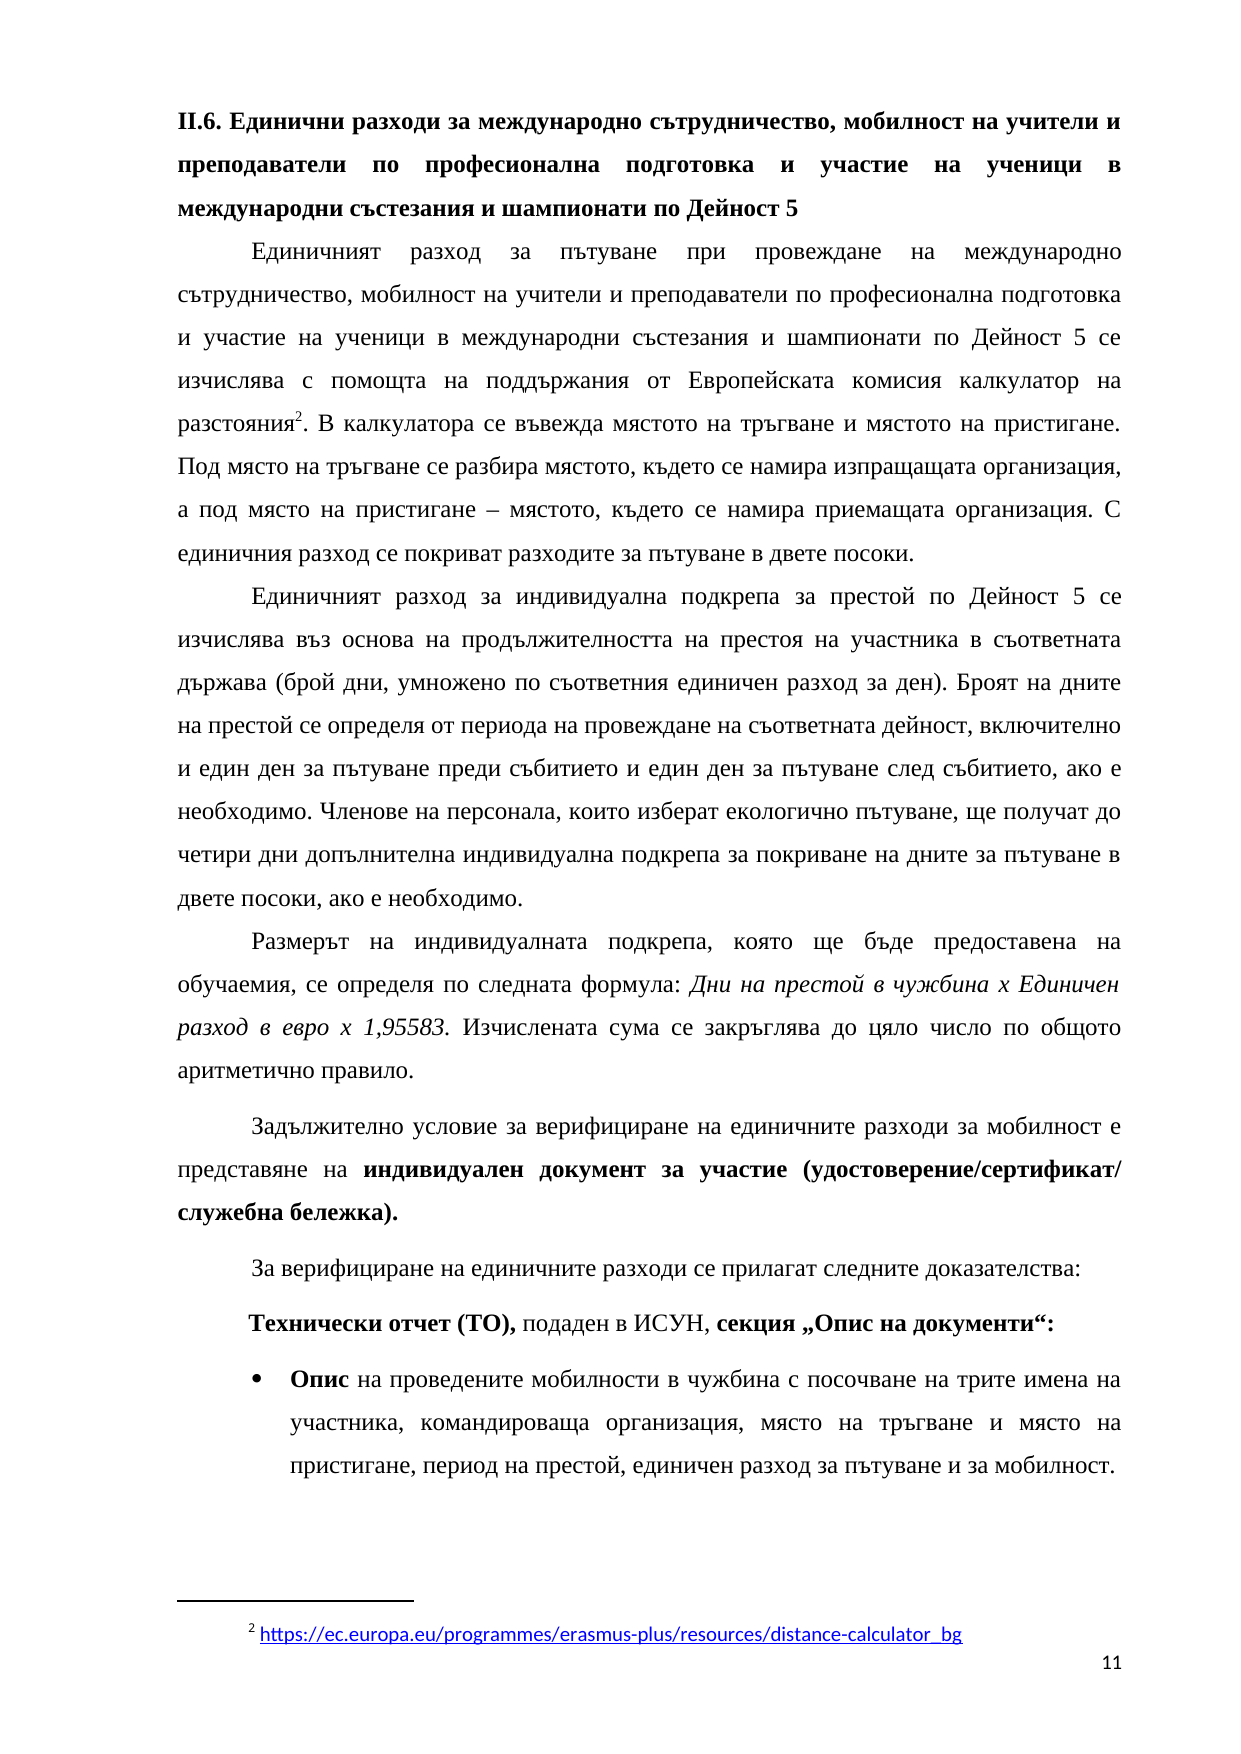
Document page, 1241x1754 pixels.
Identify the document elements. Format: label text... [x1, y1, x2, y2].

text За верифициране на единичните разходи се прилагат следните доказателства: [177, 1253, 1122, 1281]
text Единичният разход за индивидуална подкрепа за престой по Дейност 5 се изчислява въз основа на продължителността на престоя на участника в съответната държава (брой дни, умножено по съответния единичен разход за ден). Броят на дните на престой се определя от периода на провеждане на съответната дейност, включително и един ден за пътуване преди събитието и един ден за пътуване след събитието, ако е необходимо. Членове на персонала, които изберат екологично пътуване, ще получат до четири дни допълнителна индивидуална подкрепа за покриване на дните за пътуване в двете посоки, ако е необходимо. [177, 581, 1122, 911]
list II.6. Единични разходи за международно сътрудничество, мобилност на учители и преподаватели по професионална подготовка и участие на ученици в международни състезания и шампионати по Дейност 5 [177, 106, 1122, 221]
text Размерът на индивидуалната подкрепа, която ще бъде предоставена на обучаемия, се определя по следната формула: Дни на престой в чужбина х Единичен разход в евро х 1,95583. Изчислената сума се закръглява до цяло число по общото аритметично правило. [177, 926, 1122, 1084]
text Технически отчет (ТО), подаден в ИСУН, секция „Опис на документи“: [177, 1308, 1122, 1337]
list Опис на проведените мобилности в чужбина с посочване на трите имена на участника, командироваща организация, място на тръгване и място на пристигане, период на престой, единичен разход за пътуване и за мобилност. [252, 1364, 1122, 1479]
text Задължително условие за верифициране на единичните разходи за мобилност е представяне на индивидуален документ за участие (удостоверение/сертификат/ служебна бележка). [177, 1111, 1122, 1226]
text Единичният разход за пътуване при провеждане на международно сътрудничество, мобилност на учители и преподаватели по професионална подготовка и участие на ученици в международни състезания и шампионати по Дейност 5 се изчислява с помощта на поддържания от Европейската комисия калкулатор на разстояния. В калкулатора се въвежда мястото на тръгване и мястото на пристигане. Под място на тръгване се разбира мястото, където се намира изпращащата организация, а под място на пристигане – мястото, където се намира приемащата организация. С единичния разход се покриват разходите за пътуване в двете посоки. [177, 236, 1122, 566]
